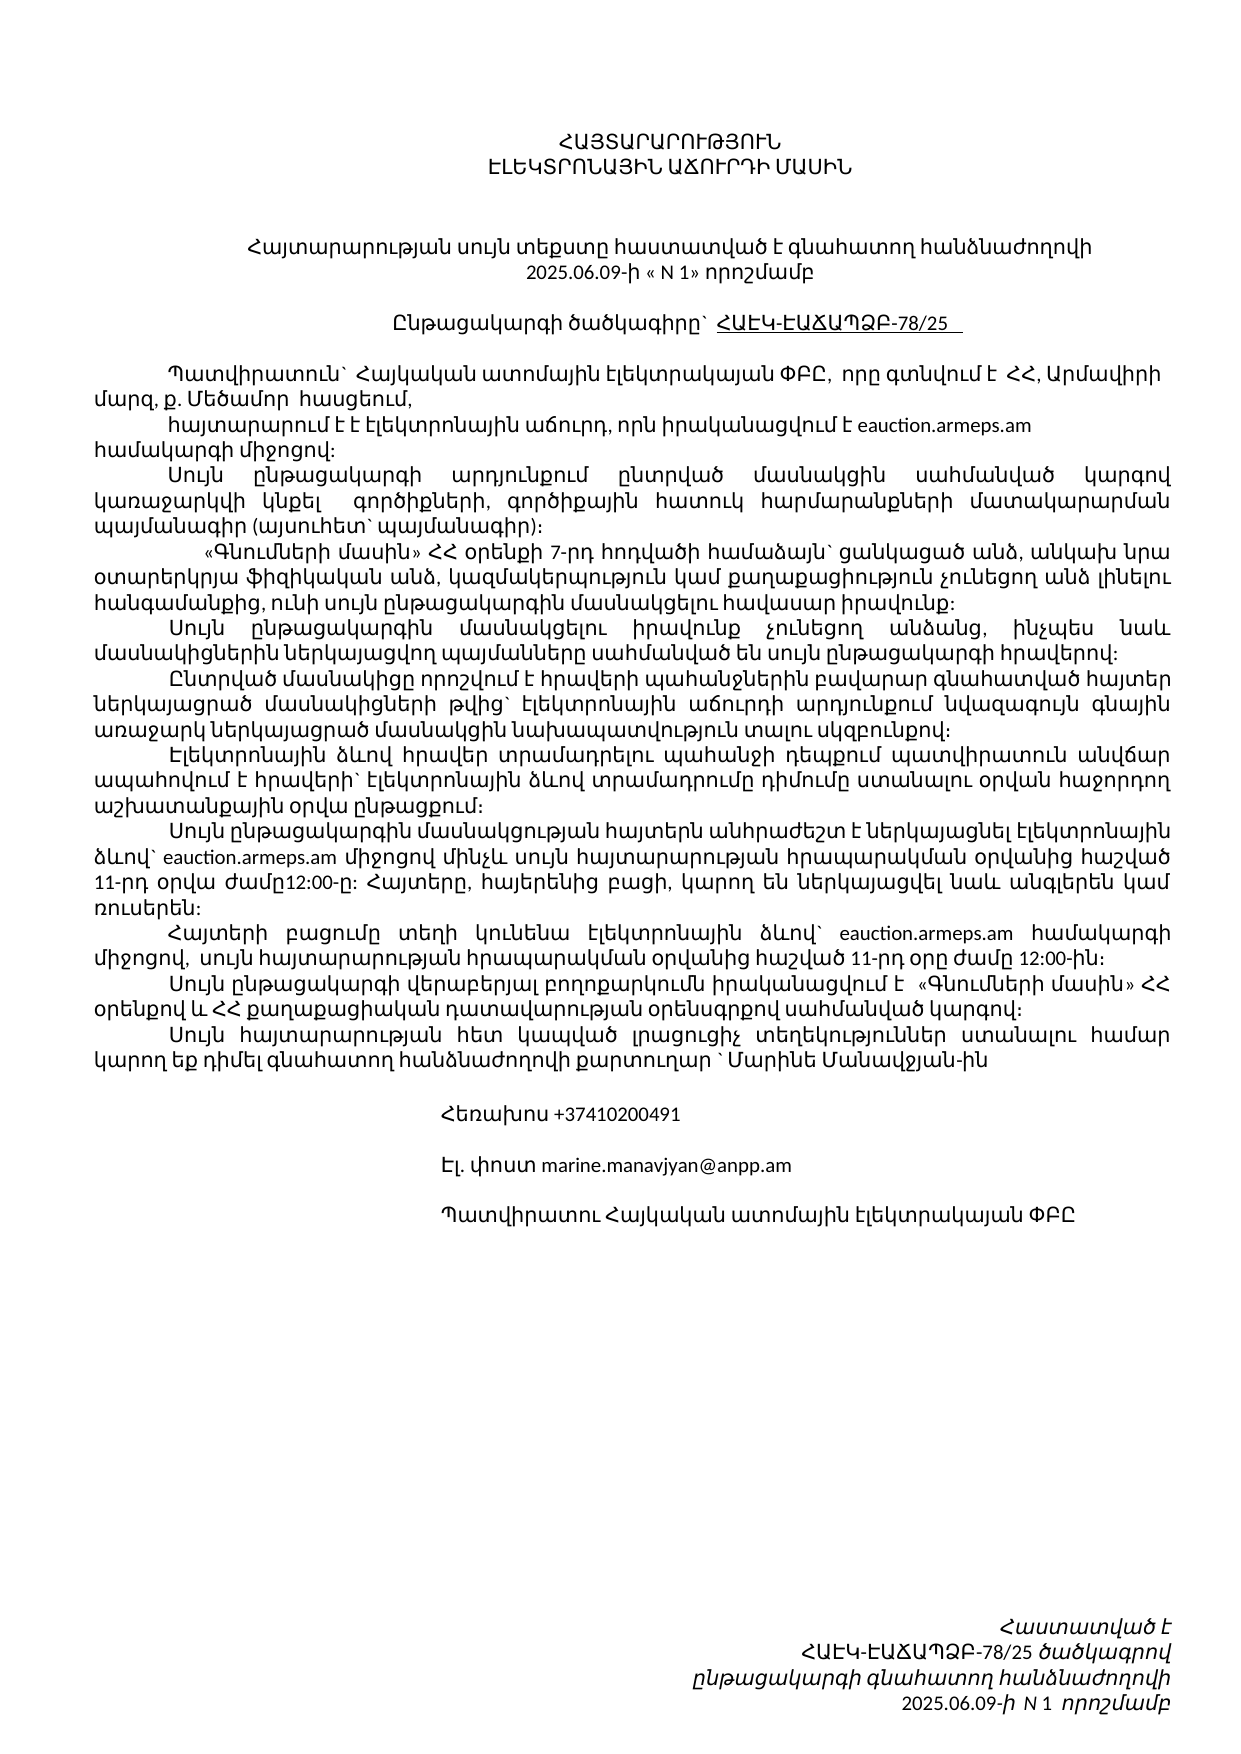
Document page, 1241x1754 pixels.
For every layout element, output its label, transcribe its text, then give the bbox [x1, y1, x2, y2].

text ՀԱԷԿ-ԷԱՃԱՊՁԲ-78/25 ծածկագրով [94, 1639, 1171, 1665]
text Սույն ընթացակարգին մասնակցելու իրավունք չունեցող անձանց, ինչպես նաև մասնակիցներին ներկայացվող պայմանները սահմանված են սույն ընթացակարգի հրավերով: [94, 615, 1171, 666]
text Էլ. փոստ marine.manavjyan@anpp.am [94, 1152, 1171, 1177]
text Հաստատված է [94, 1614, 1171, 1639]
text Ընտրված մասնակիցը որոշվում է հրավերի պահանջներին բավարար գնահատված հայտեր ներկայացրած մասնակիցների թվից` էլեկտրոնային աճուրդի արդյունքում նվազագույն գնային առաջարկ ներկայացրած մասնակցին նախապատվություն տալու սկզբունքով։ [94, 666, 1171, 742]
text ընթացակարգի գնահատող հանձնաժողովի [94, 1665, 1171, 1690]
text Հայտերի բացումը տեղի կունենա էլեկտրոնային ձևով` eauction.armeps.am համակարգի միջոցով, սույն հայտարարության հրապարակման օրվանից հաշված 11-րդ օրը ժամը 12:00-ին։ [94, 920, 1171, 971]
text Ընթացակարգի ծածկագիրը` ՀԱԷԿ-ԷԱՃԱՊՁԲ-78/25 [94, 310, 1171, 336]
text Սույն ընթացակարգի վերաբերյալ բողոքարկումն իրականացվում է «Գնումների մասին» ՀՀ օրենքով և ՀՀ քաղաքացիական դատավարության օրենսգրքով սահմանված կարգով։ [94, 971, 1171, 1022]
text Պատվիրատու Հայկական ատոմային էլեկտրակայան ՓԲԸ [94, 1203, 1171, 1228]
text Էլեկտրոնային ձևով հրավեր տրամադրելու պահանջի դեպքում պատվիրատուն անվճար ապահովում է հրավերի` էլեկտրոնային ձևով տրամադրումը դիմումը ստանալու օրվան հաջորդող աշխատանքային օրվա ընթացքում։ [94, 742, 1171, 818]
text ԷԼԵԿՏՐՈՆԱՅԻՆ ԱՃՈՒՐԴԻ ՄԱՍԻՆ [94, 154, 1171, 180]
text Սույն հայտարարության հետ կապված լրացուցիչ տեղեկություններ ստանալու համար կարող եք դիմել գնահատող հանձնաժողովի քարտուղար ` Մարինե Մանավջյան -ին [94, 1022, 1171, 1073]
text 2025.06.09 -ի N 1 որոշմամբ [94, 1690, 1171, 1716]
text Պատվիրատուն` Հայկական ատոմային էլեկտրակայան ՓԲԸ, որը գտնվում է ՀՀ, Արմավիրի մարզ, ք. Մեծամոր հասցեում, [94, 361, 1171, 412]
text Սույն ընթացակարգի արդյունքում ընտրված մասնակցին սահմանված կարգով կառաջարկվի կնքել գործիքների, գործիքային հատուկ հարմարանքների մատակարարման պայմանագիր (այսուհետ` պայմանագիր)։ [94, 463, 1171, 539]
text Սույն ընթացակարգին մասնակցության հայտերն անհրաժեշտ է ներկայացնել էլեկտրոնային ձևով` eauction.armeps.am միջոցով մինչև սույն հայտարարության հրապարակման օրվանից հաշված 11-րդ օրվա ժամը12:00-ը: Հայտերը, հայերենից բացի, կարող են ներկայացվել նաև անգլերեն կամ ռուսերեն: [94, 818, 1171, 920]
text «Գնումների մասին» ՀՀ օրենքի 7-րդ հոդվածի համաձայն` ցանկացած անձ, անկախ նրա օտարերկրյա ֆիզիկական անձ, կազմակերպություն կամ քաղաքացիություն չունեցող անձ լինելու հանգամանքից, ունի սույն ընթացակարգին մասնակցելու հավասար իրավունք: [94, 539, 1171, 615]
text 2025.06.09 -ի « N 1» որոշմամբ [94, 259, 1171, 285]
text հայտարարում է է էլեկտրոնային աճուրդ, որն իրականացվում է eauction.armeps.am համակարգի միջոցով: [94, 412, 1171, 463]
text Հեռախոս +37410200491 [94, 1101, 1171, 1126]
text Հայտարարության սույն տեքստը հաստատված է գնահատող հանձնաժողովի [94, 234, 1171, 259]
text ՀԱՅՏԱՐԱՐՈՒԹՅՈՒՆ [94, 129, 1171, 154]
